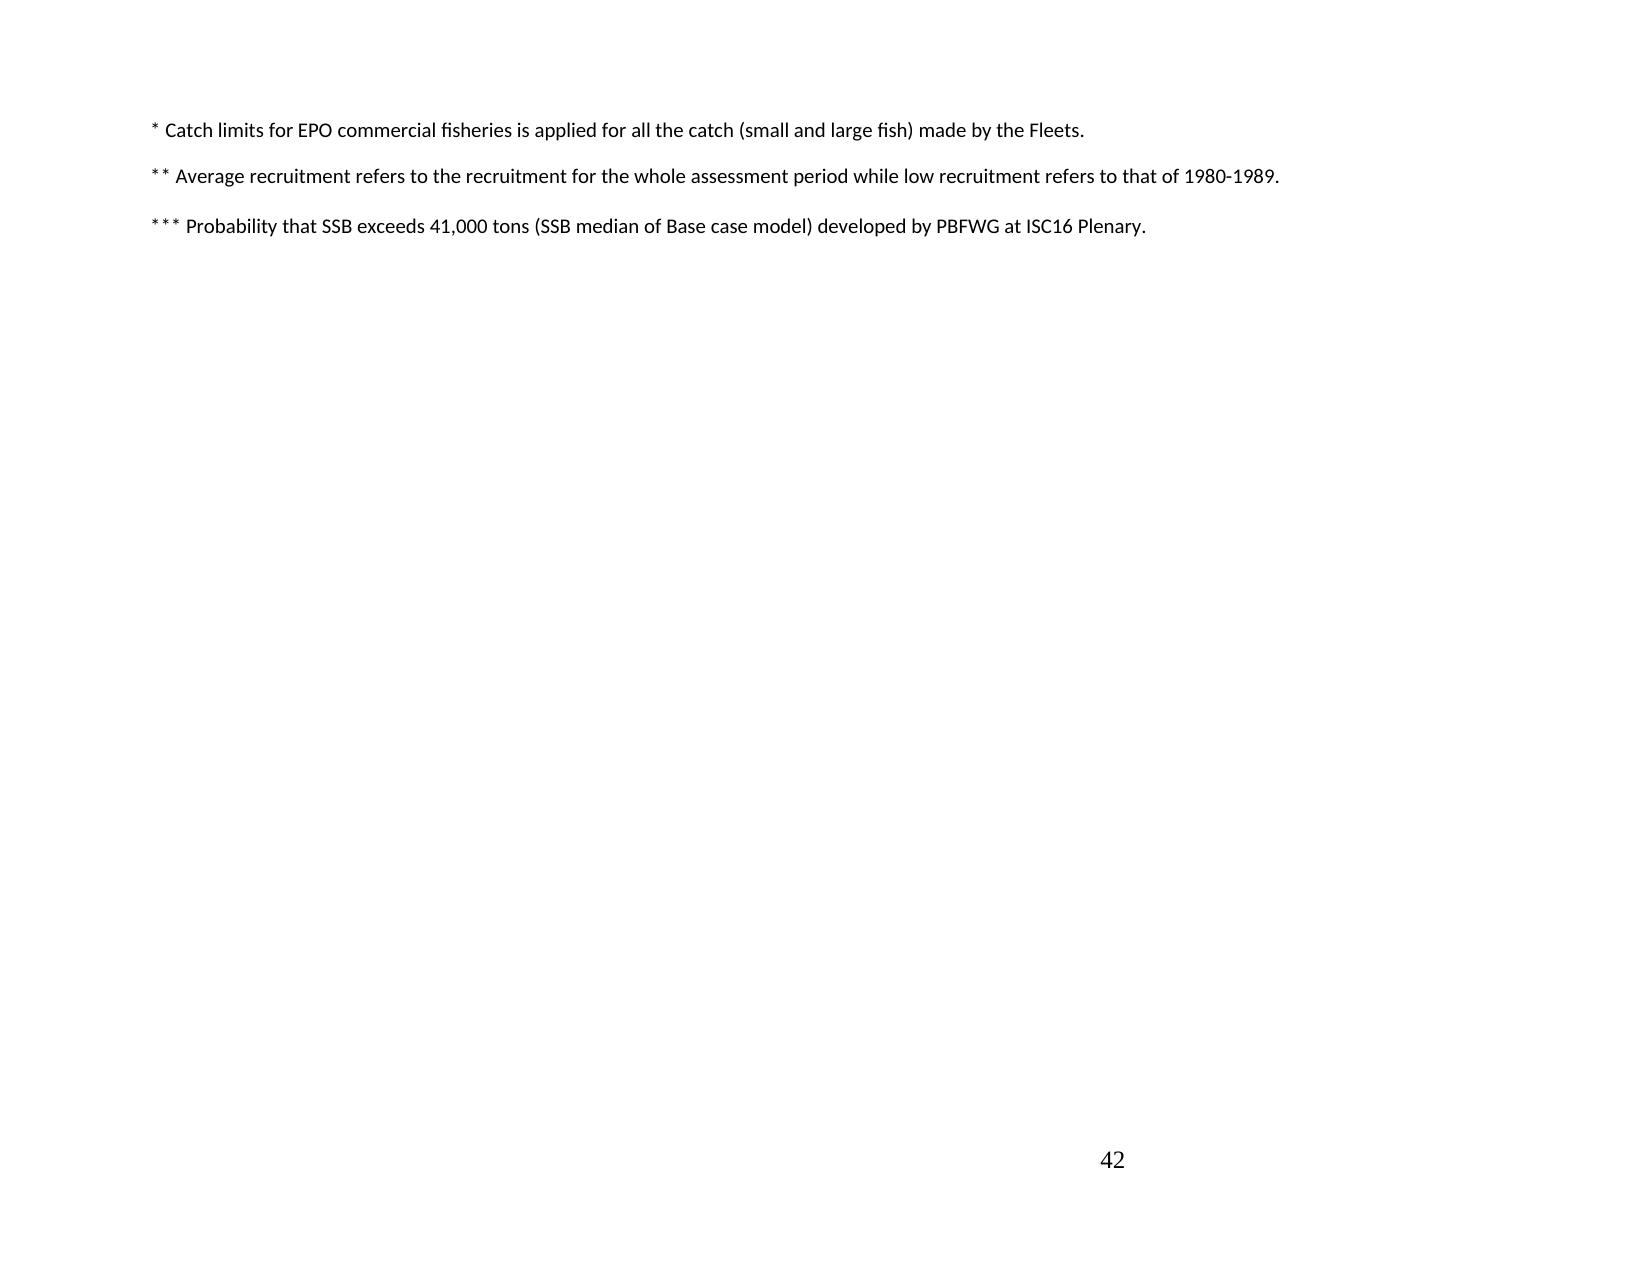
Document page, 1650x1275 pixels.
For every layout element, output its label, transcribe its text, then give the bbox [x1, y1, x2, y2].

text * Catch limits for EPO commercial fisheries is applied for all the catch (small and large fish) made by the Fleets. [150, 119, 1502, 142]
text *** Probability that SSB exceeds 41,000 tons (SSB median of Base case model) developed by PBFWG at ISC16 Plenary. [150, 213, 1502, 239]
text ** Average recruitment refers to the recruitment for the whole assessment period while low recruitment refers to that of 1980-1989. [150, 163, 1502, 189]
